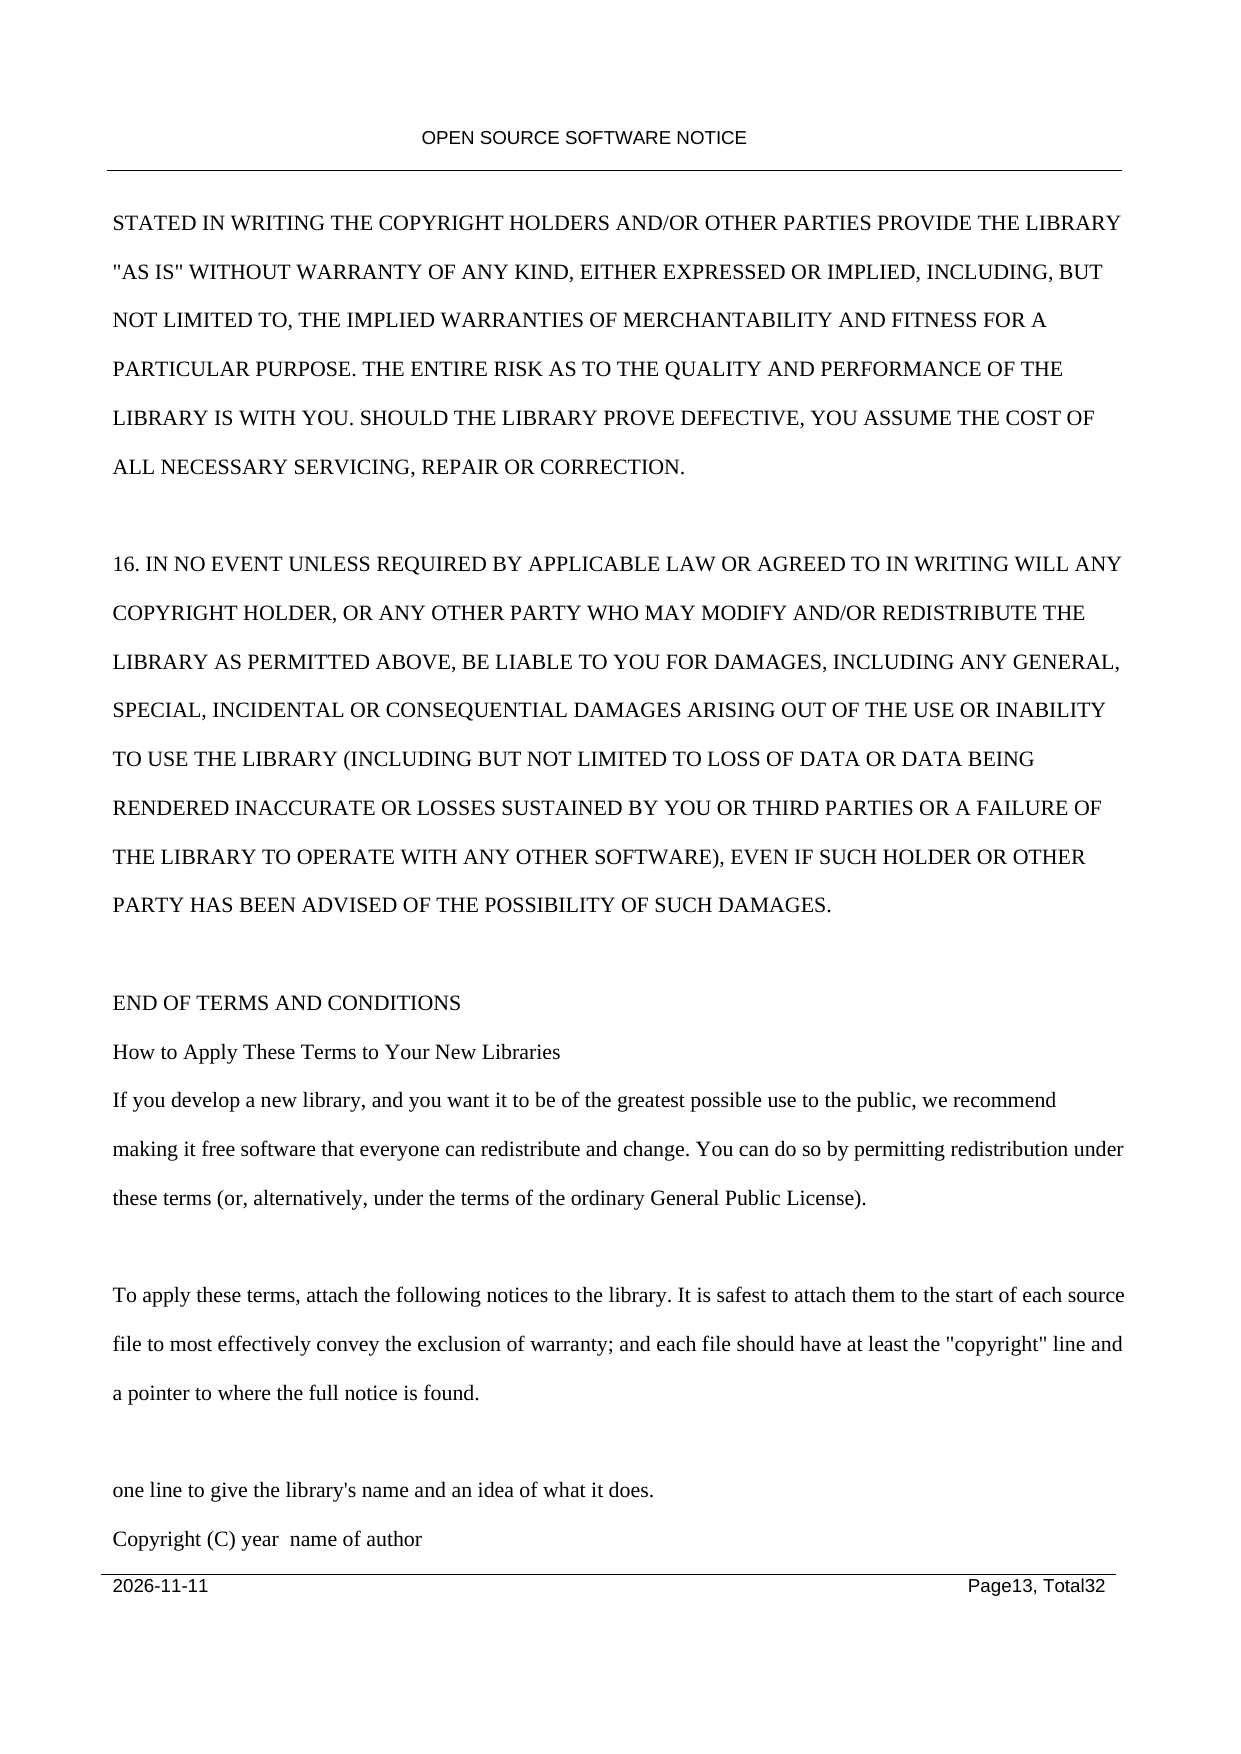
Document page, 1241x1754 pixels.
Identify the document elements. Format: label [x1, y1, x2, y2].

text [112, 206, 1128, 1555]
